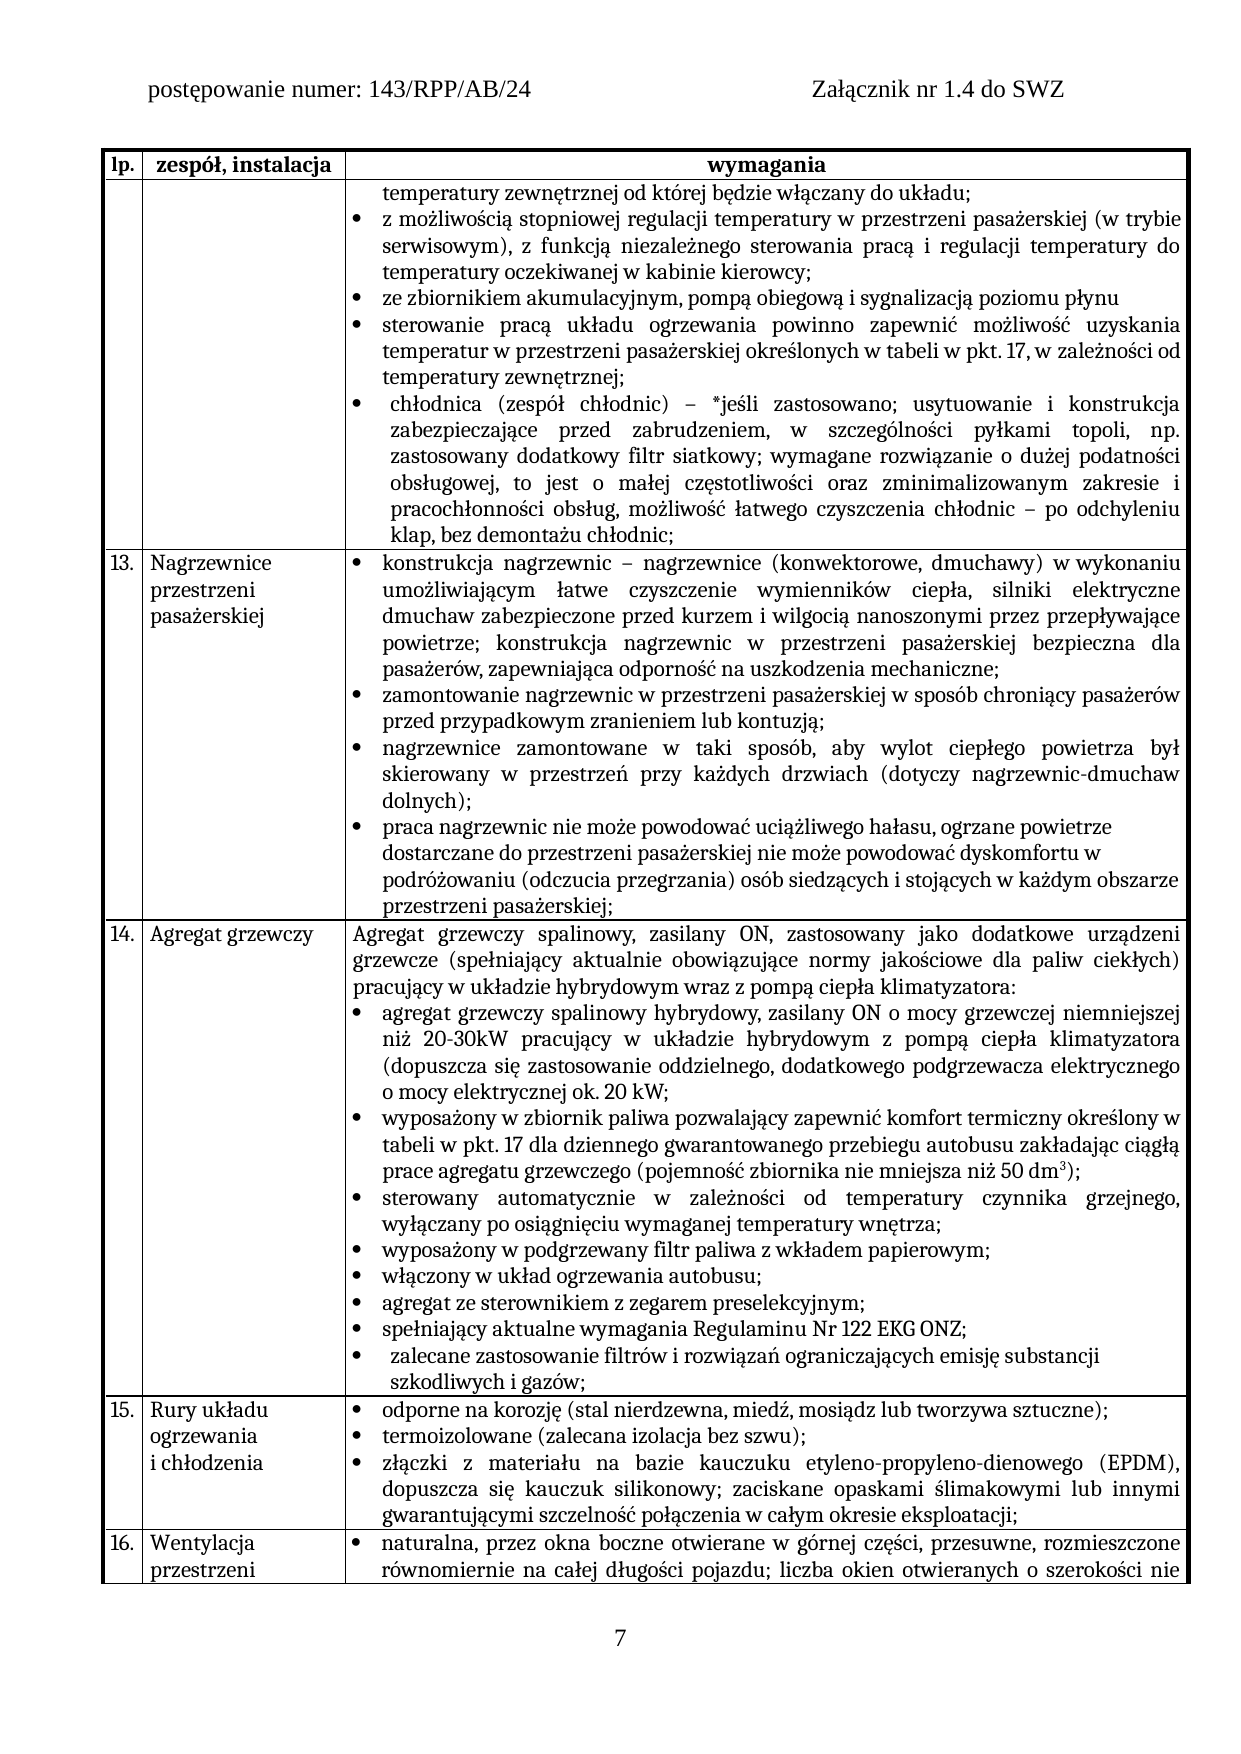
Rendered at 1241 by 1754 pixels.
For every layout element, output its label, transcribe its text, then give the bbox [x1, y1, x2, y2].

table_cell odporne na korozję (stal nierdzewna, miedź, mosiądz lub tworzywa sztuczne); termoizolowane (zalecana izolacja bez szwu); złączki z materiału na bazie kauczuku etyleno-propyleno-dienowego (EPDM), dopuszcza się kauczuk silikonowy; zaciskane opaskami ślimakowymi lub innymi gwarantującymi szczelność połączenia w całym okresie eksploatacji; [346, 1397, 1186, 1528]
table_cell [105, 550, 142, 919]
table_cell konstrukcja nagrzewnic – nagrzewnice (konwektorowe, dmuchawy) w wykonaniu umożliwiającym łatwe czyszczenie wymienników ciepła, silniki elektryczne dmuchaw zabezpieczone przed kurzem i wilgocią nanoszonymi przez przepływające powietrze; konstrukcja nagrzewnic w przestrzeni pasażerskiej bezpieczna dla pasażerów, zapewniająca odporność na uszkodzenia mechaniczne; zamontowanie nagrzewnic w przestrzeni pasażerskiej w sposób chroniący pasażerów przed przypadkowym zranieniem lub kontuzją; nagrzewnice zamontowane w taki sposób, aby wylot ciepłego powietrza był skierowany w przestrzeń przy każdych drzwiach (dotyczy nagrzewnic-dmuchaw dolnych); praca nagrzewnic nie może powodować uciążliwego hałasu, ogrzane powietrze dostarczane do przestrzeni pasażerskiej nie może powodować dyskomfortu w podróżowaniu (odczucia przegrzania) osób siedzących i stojących w każdym obszarze przestrzeni pasażerskiej; [346, 550, 1186, 919]
table_cell [105, 1396, 142, 1528]
table_cell Rury układu ogrzewania i chłodzenia [143, 1397, 345, 1528]
table_header lp. [105, 152, 142, 179]
table_header wymagania [346, 152, 1186, 179]
table_cell Wentylacja przestrzeni pasażerskiej [143, 1530, 345, 1583]
table_cell [105, 180, 142, 549]
table_header zespół, instalacja [143, 152, 345, 179]
table_cell Nagrzewnice przestrzeni pasażerskiej [143, 550, 345, 919]
table_cell [105, 920, 142, 1395]
table_cell [105, 1530, 142, 1583]
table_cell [143, 180, 345, 549]
table_cell Agregat grzewczy spalinowy, zasilany ON, zastosowany jako dodatkowe urządzeni grzewcze (spełniający aktualnie obowiązujące normy jakościowe dla paliw ciekłych) pracujący w układzie hybrydowym wraz z pompą ciepła klimatyzatora: agregat grzewczy spalinowy hybrydowy, zasilany ON o mocy grzewczej niemniejszej niż 20-30kW pracujący w układzie hybrydowym z pompą ciepła klimatyzatora (dopuszcza się zastosowanie oddzielnego, dodatkowego podgrzewacza elektrycznego o mocy elektrycznej ok. 20 kW; wyposażony w zbiornik paliwa pozwalający zapewnić komfort termiczny określony w tabeli w pkt. 17 dla dziennego gwarantowanego przebiegu autobusu zakładając ciągłą prace agregatu grzewczego (pojemność zbiornika nie mniejsza niż 50 dm3); sterowany automatycznie w zależności od temperatury czynnika grzejnego, wyłączany po osiągnięciu wymaganej temperatury wnętrza; wyposażony w podgrzewany filtr paliwa z wkładem papierowym; włączony w układ ogrzewania autobusu; agregat ze sterownikiem z zegarem preselekcyjnym; spełniający aktualne wymagania Regulaminu Nr 122 EKG ONZ; zalecane zastosowanie filtrów i rozwiązań ograniczających emisję substancji szkodliwych i gazów; [346, 921, 1186, 1395]
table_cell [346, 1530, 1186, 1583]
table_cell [346, 180, 1186, 549]
table_cell Agregat grzewczy [143, 921, 345, 1395]
